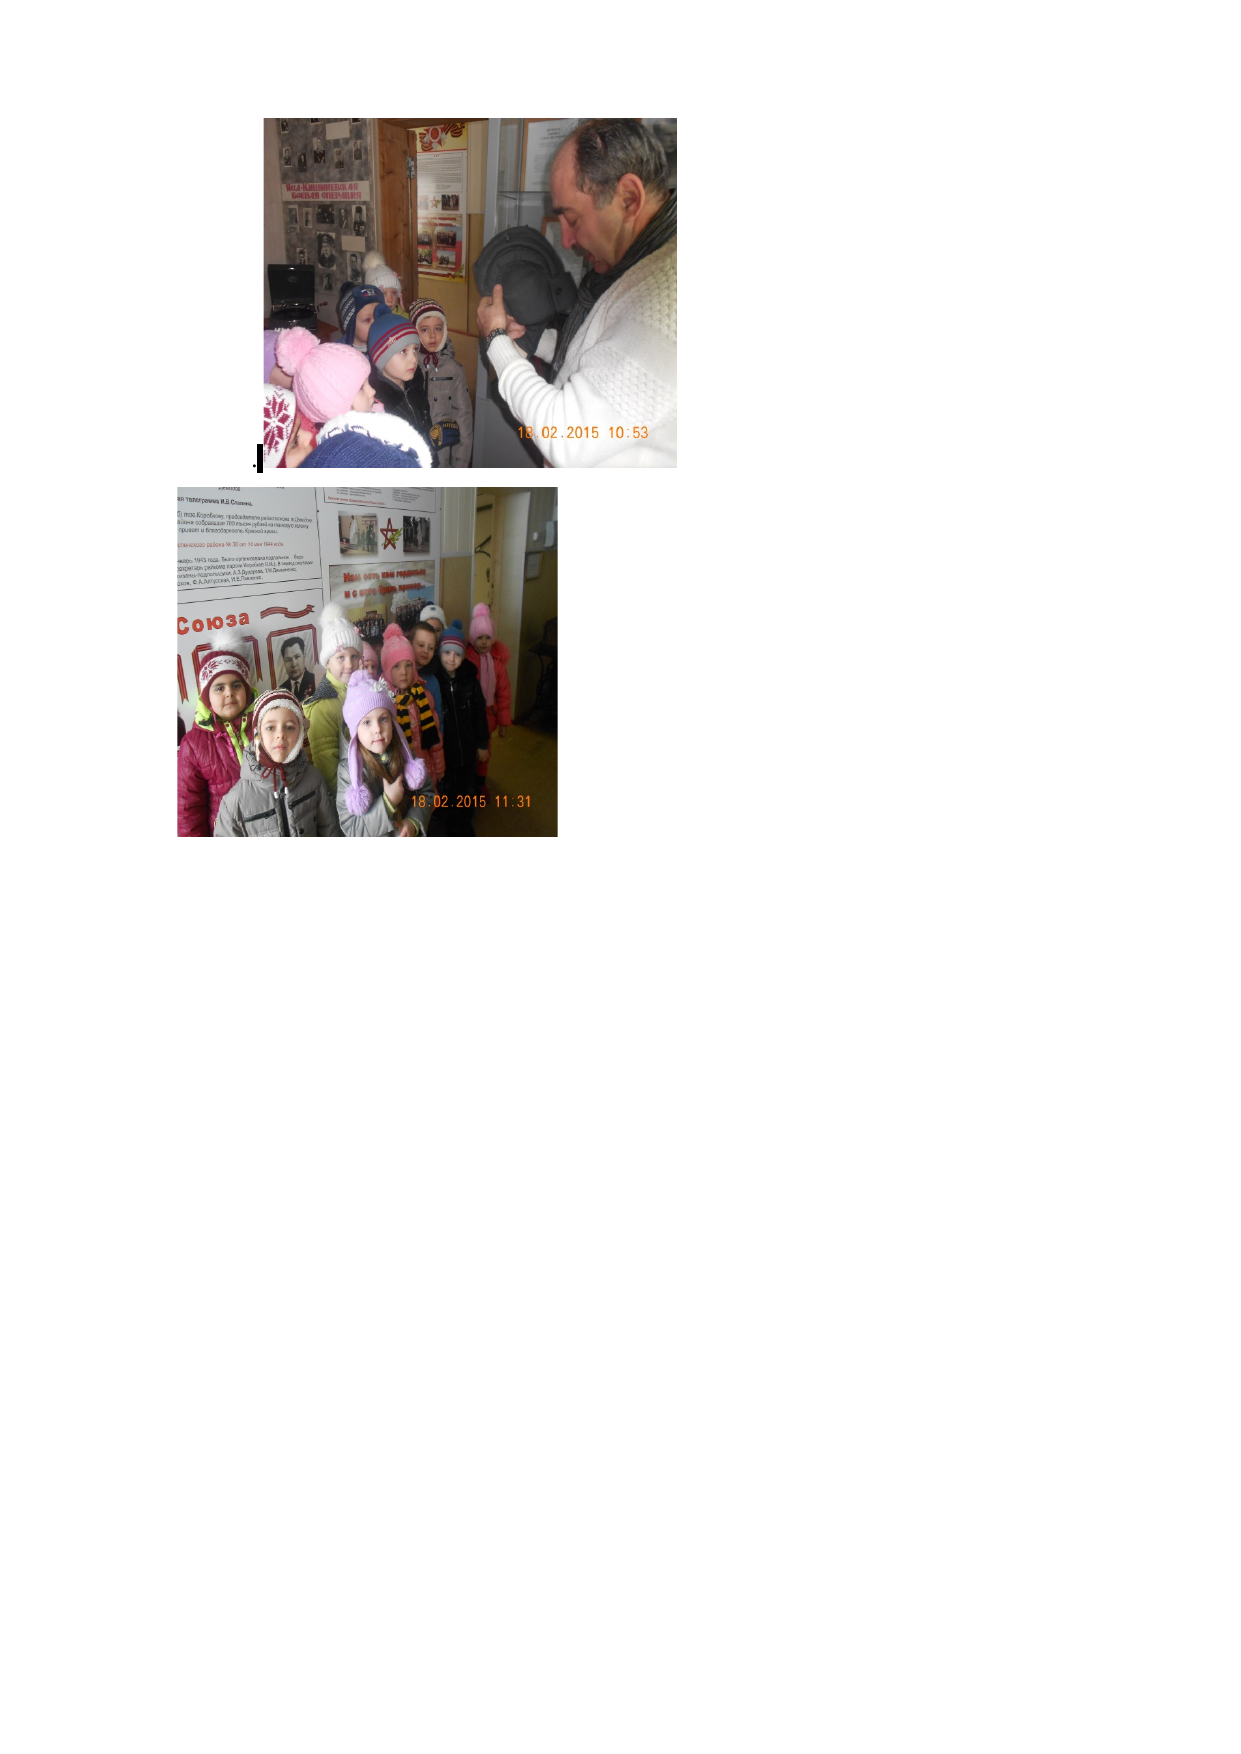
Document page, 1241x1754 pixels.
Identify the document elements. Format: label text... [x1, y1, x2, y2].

picture [263, 118, 677, 468]
picture [177, 487, 558, 837]
